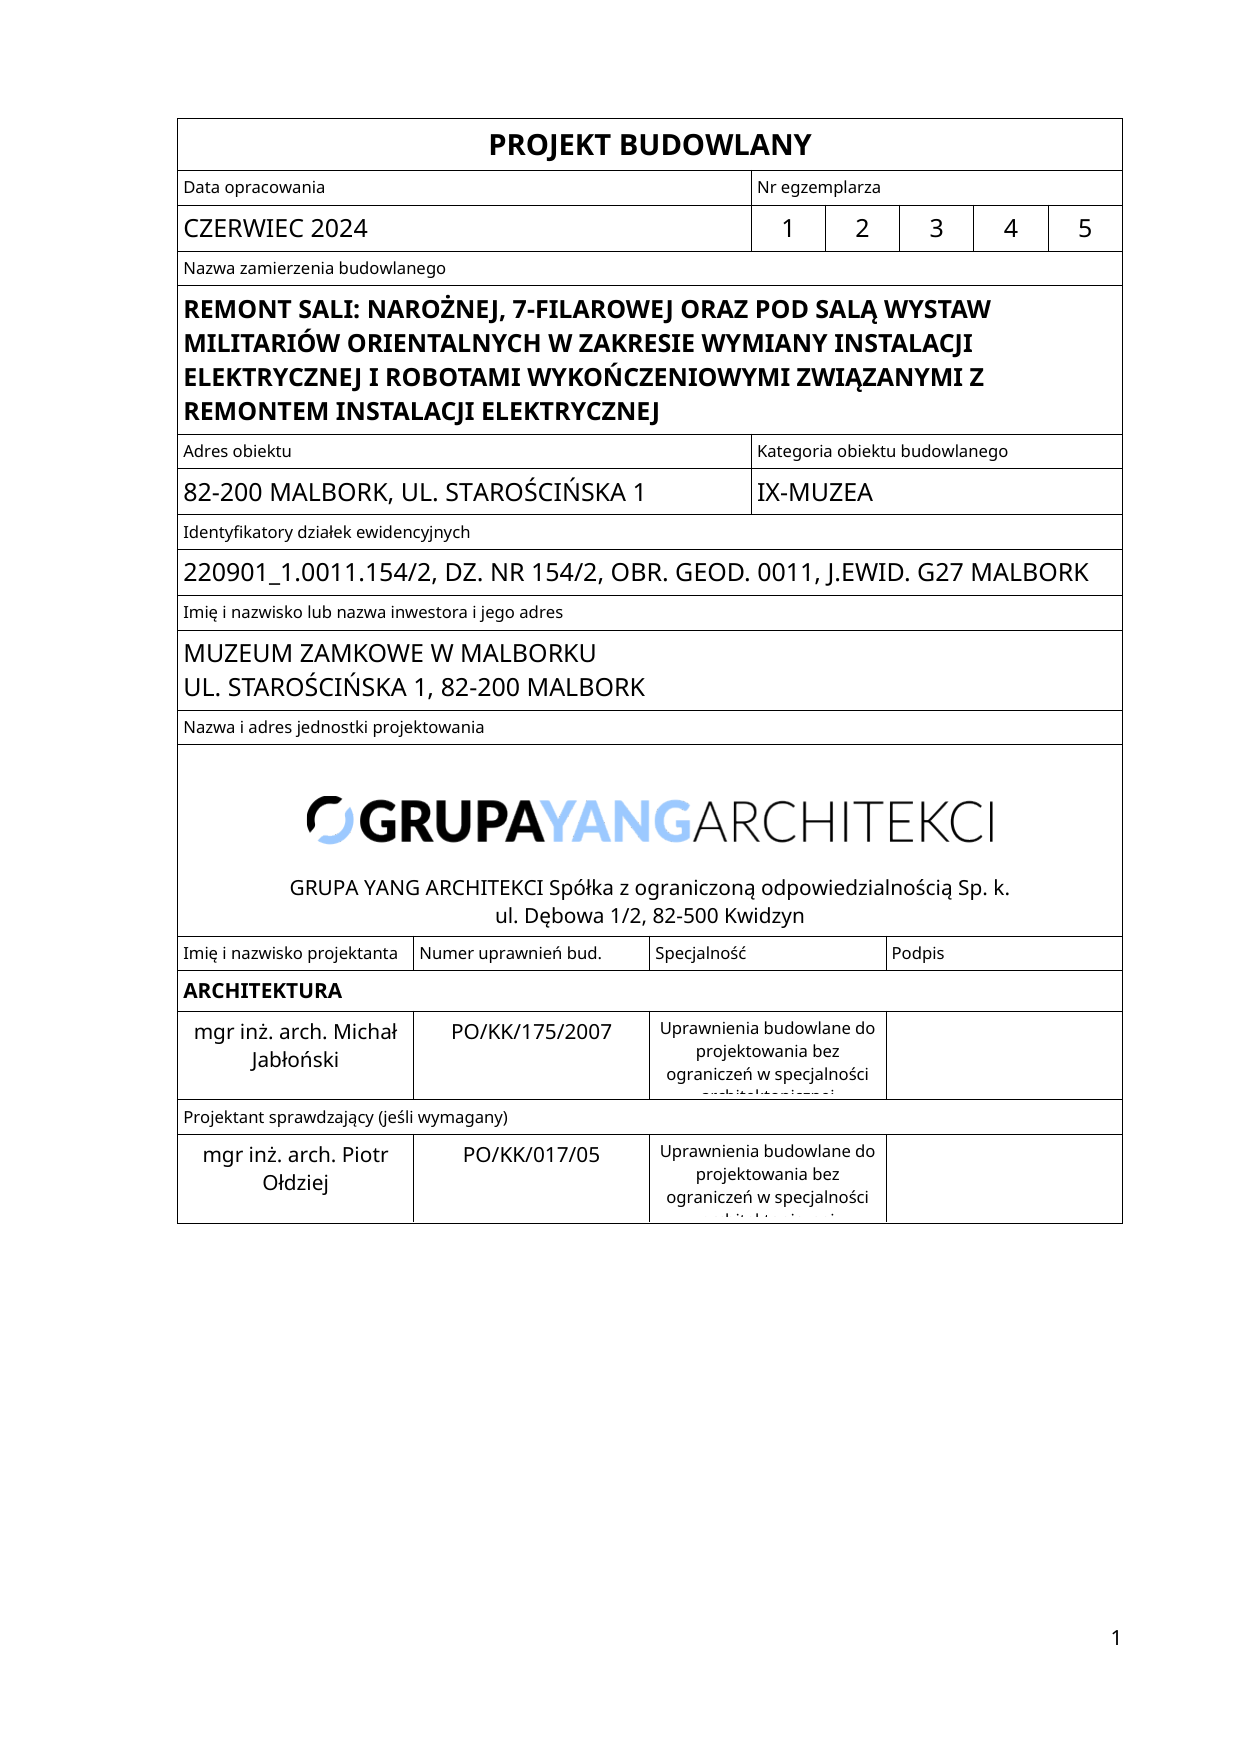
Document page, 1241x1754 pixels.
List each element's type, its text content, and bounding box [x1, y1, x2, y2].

table_cell Identyfikatory działek ewidencyjnych [178, 515, 1122, 549]
picture [306, 796, 993, 845]
table_cell Imię i nazwisko projektanta [178, 937, 413, 970]
table_cell 1 [752, 206, 825, 251]
table_cell Uprawnienia budowlane do projektowania bez ograniczeń w specjalności architektonicznej [650, 1012, 886, 1099]
table_cell Podpis [887, 937, 1122, 970]
table_cell 220901_1.0011.154/2, DZ. NR 154/2, OBR. GEOD. 0011, J.EWID. G27 MALBORK [178, 550, 1122, 595]
table_cell [887, 1012, 1122, 1099]
table_cell 82-200 MALBORK, UL. STAROŚCIŃSKA 1 [178, 469, 751, 514]
table_cell PO/KK/175/2007 [414, 1012, 649, 1099]
table_cell CZERWIEC 2024 [178, 206, 751, 251]
table_cell IX-MUZEA [752, 469, 1122, 514]
table_cell Projektant sprawdzający (jeśli wymagany) [178, 1100, 1122, 1134]
table_cell Nr egzemplarza [752, 171, 1122, 204]
table_cell mgr inż. arch. Piotr Ołdziej [178, 1135, 413, 1222]
table_cell GRUPA YANG ARCHITEKCI Spółka z ograniczoną odpowiedzialnością Sp. k. ul. Dębowa 1/2, 82-500 Kwidzyn [178, 745, 1122, 936]
table_cell 3 [900, 206, 973, 251]
table_cell ARCHITEKTURA [178, 971, 1122, 1011]
table_cell Numer uprawnień bud. [414, 937, 649, 970]
table_cell Kategoria obiektu budowlanego [752, 435, 1122, 468]
table_cell Uprawnienia budowlane do projektowania bez ograniczeń w specjalności architektonicznej [650, 1135, 886, 1222]
table_cell [887, 1135, 1122, 1222]
table_cell REMONT SALI: NAROŻNEJ, 7-FILAROWEJ ORAZ POD SALĄ WYSTAW MILITARIÓW ORIENTALNYCH W ZAKRESIE WYMIANY INSTALACJI ELEKTRYCZNEJ I ROBOTAMI WYKOŃCZENIOWYMI ZWIĄZANYMI Z REMONTEM INSTALACJI ELEKTRYCZNEJ [178, 286, 1122, 433]
table_cell Nazwa i adres jednostki projektowania [178, 711, 1122, 744]
table_cell 5 [1049, 206, 1122, 251]
table_cell MUZEUM ZAMKOWE W MALBORKU UL. STAROŚCIŃSKA 1, 82-200 MALBORK [178, 631, 1122, 710]
table_cell Nazwa zamierzenia budowlanego [178, 252, 1122, 285]
table_cell Data opracowania [178, 171, 751, 204]
table_cell Adres obiektu [178, 435, 751, 468]
table_cell 2 [826, 206, 899, 251]
table_cell mgr inż. arch. Michał Jabłoński [178, 1012, 413, 1099]
table_cell Imię i nazwisko lub nazwa inwestora i jego adres [178, 596, 1122, 629]
table_cell PO/KK/017/05 [414, 1135, 649, 1222]
table_cell 4 [974, 206, 1048, 251]
table_cell Specjalność [650, 937, 886, 970]
table_header PROJEKT BUDOWLANY [178, 119, 1122, 170]
